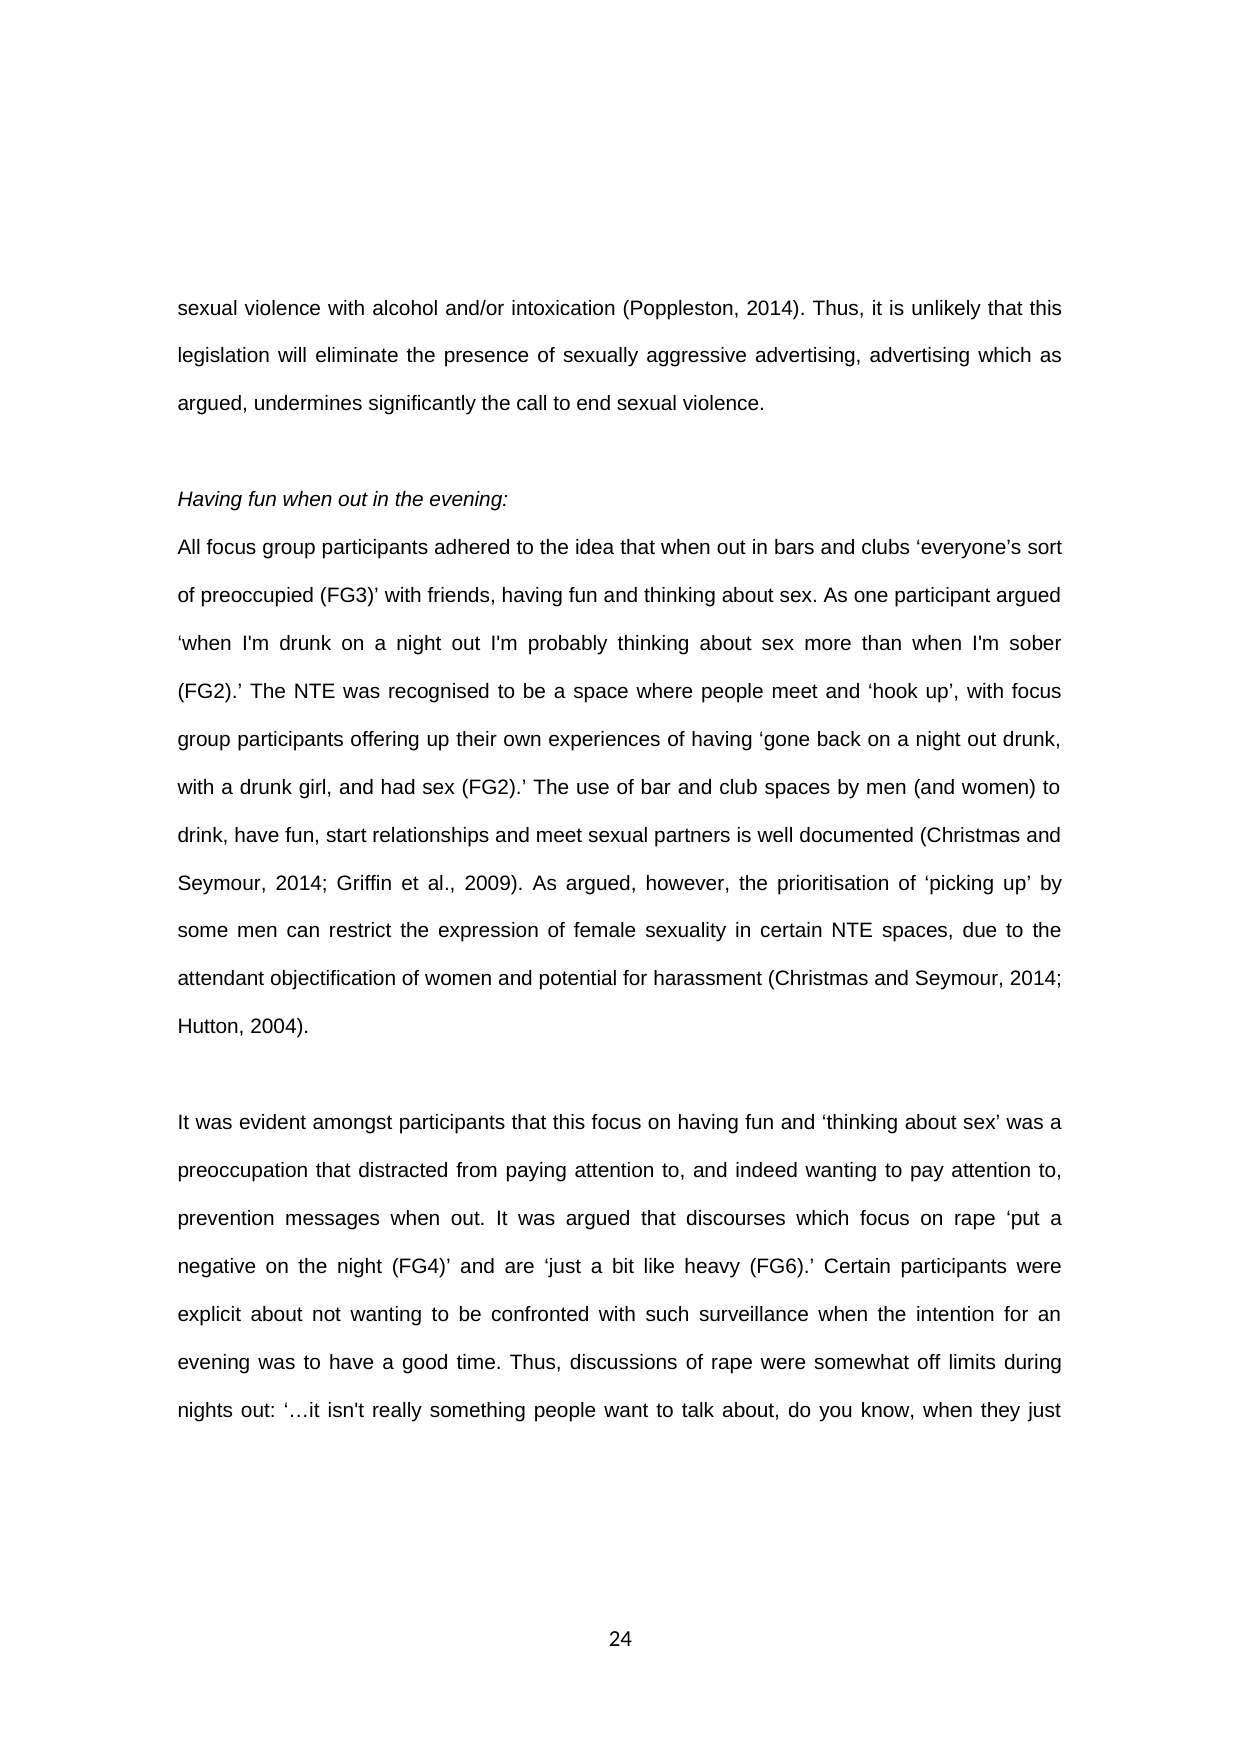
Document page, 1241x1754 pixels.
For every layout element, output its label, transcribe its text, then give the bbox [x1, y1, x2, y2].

text Having fun when out in the evening: [177, 487, 1063, 511]
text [177, 295, 1063, 415]
text All focus group participants adhered to the idea that when out in bars and clubs ‘everyone’s sort of preoccupied (FG3)’ with friends, having fun and thinking about sex. As one participant argued ‘when I'm drunk on a night out I'm probably thinking about sex more than when I'm sober (FG2).’ The NTE was recognised to be a space where people meet and ‘hook up’, with focus group participants offering up their own experiences of having ‘gone back on a night out drunk, with a drunk girl, and had sex (FG2).’ The use of bar and club spaces by men (and women) to drink, have fun, start relationships and meet sexual partners is well documented (Christmas and Seymour, 2014; Griffin et al., 2009). As argued, however, the prioritisation of ‘picking up’ by some men can restrict the expression of female sexuality in certain NTE spaces, due to the attendant objectification of women and potential for harassment (Christmas and Seymour, 2014; Hutton, 2004). [177, 535, 1063, 1038]
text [177, 1110, 1063, 1421]
